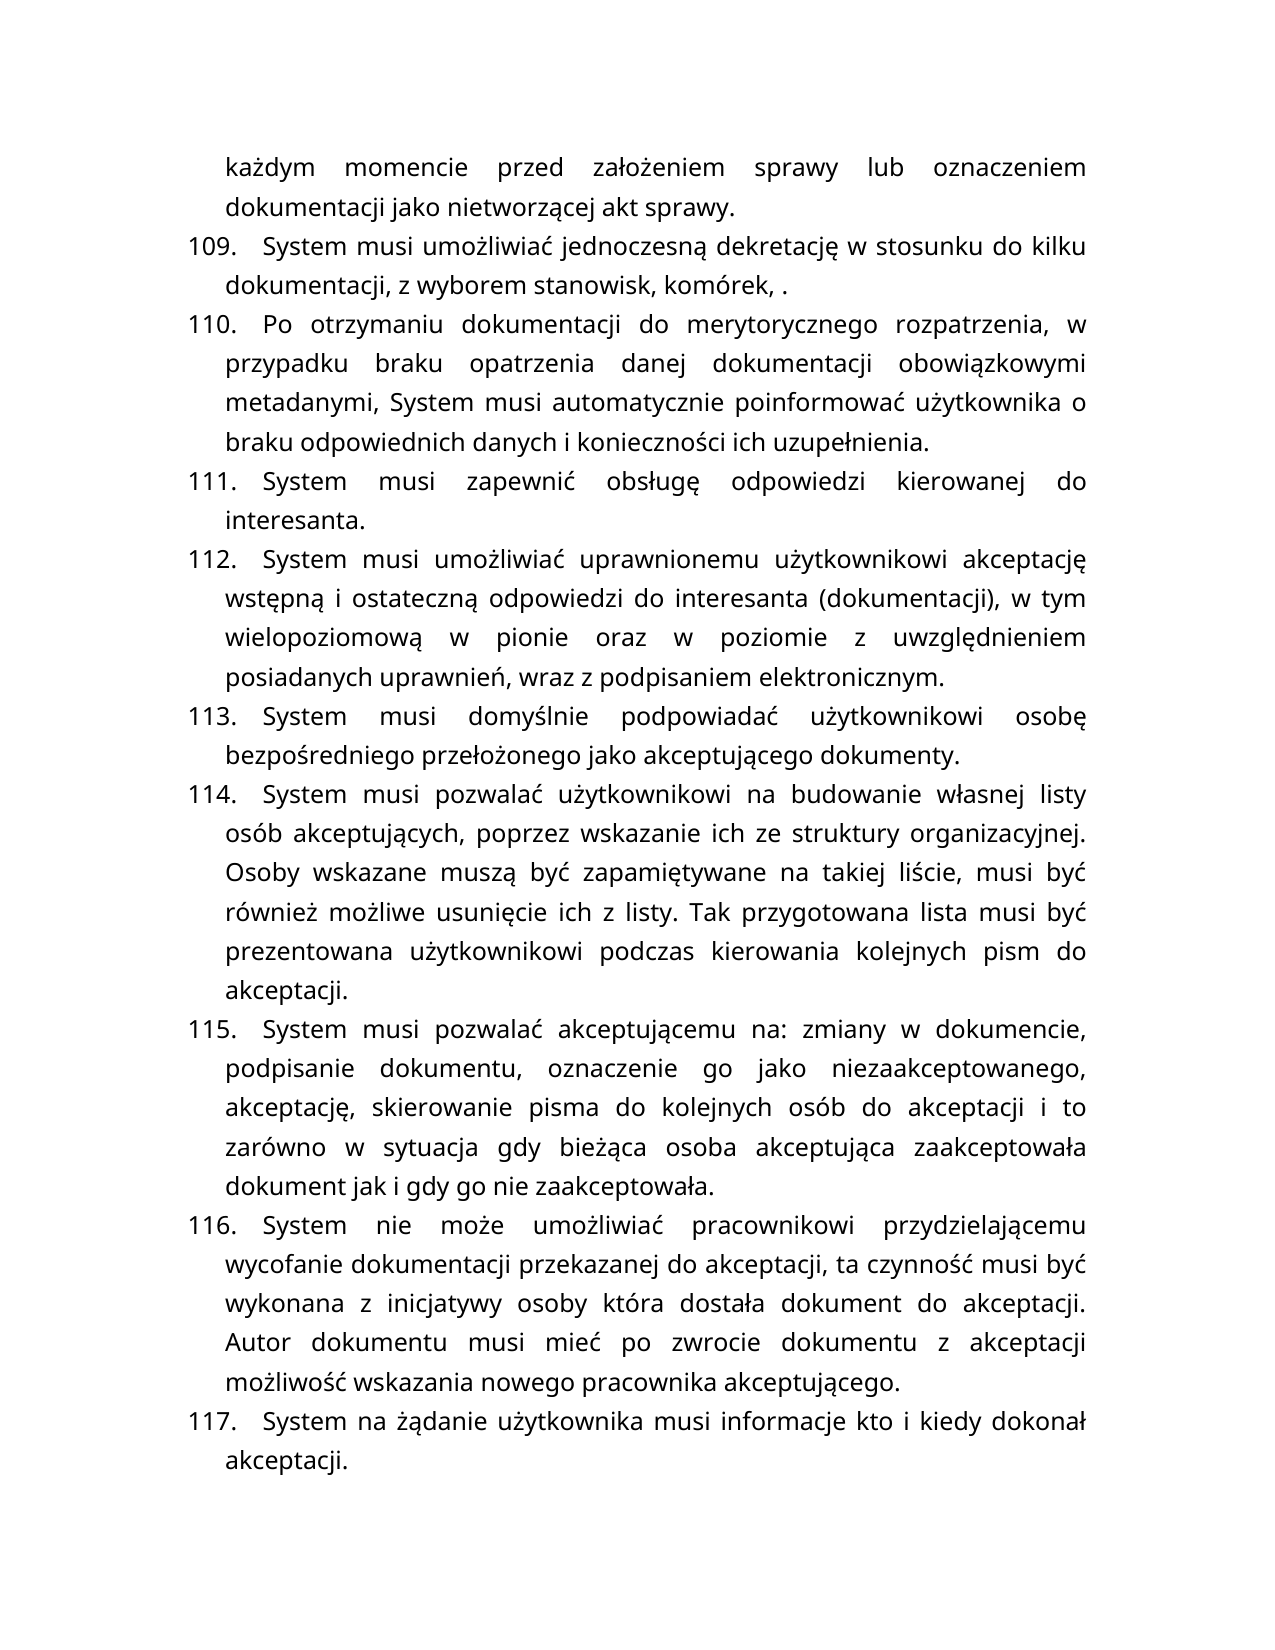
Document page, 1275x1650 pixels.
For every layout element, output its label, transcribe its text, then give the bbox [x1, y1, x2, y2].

list System nie może umożliwiać pracownikowi przydzielającemu wycofanie dokumentacji przekazanej do akceptacji, ta czynność musi być wykonana z inicjatywy osoby która dostała dokument do akceptacji. Autor dokumentu musi mieć po zwrocie dokumentu z akceptacji możliwość wskazania nowego pracownika akceptującego. [187, 1207, 1087, 1398]
list System musi pozwalać użytkownikowi na budowanie własnej listy osób akceptujących, poprzez wskazanie ich ze struktury organizacyjnej. Osoby wskazane muszą być zapamiętywane na takiej liście, musi być również możliwe usunięcie ich z listy. Tak przygotowana lista musi być prezentowana użytkownikowi podczas kierowania kolejnych pism do akceptacji. [187, 777, 1087, 1007]
list System musi domyślnie podpowiadać użytkownikowi osobę bezpośredniego przełożonego jako akceptującego dokumenty. [187, 698, 1087, 772]
list System musi umożliwiać jednoczesną dekretację w stosunku do kilku dokumentacji, z wyborem stanowisk, komórek, . [187, 228, 1087, 302]
list Po otrzymaniu dokumentacji do merytorycznego rozpatrzenia, w przypadku braku opatrzenia danej dokumentacji obowiązkowymi metadanymi, System musi automatycznie poinformować użytkownika o braku odpowiednich danych i konieczności ich uzupełnienia. [187, 307, 1087, 458]
list System musi zapewnić obsługę odpowiedzi kierowanej do interesanta. [187, 463, 1087, 537]
list System musi pozwalać akceptującemu na: zmiany w dokumencie, podpisanie dokumentu, oznaczenie go jako niezaakceptowanego, akceptację, skierowanie pisma do kolejnych osób do akceptacji i to zarówno w sytuacja gdy bieżąca osoba akceptująca zaakceptowała dokument jak i gdy go nie zaakceptowała. [187, 1012, 1087, 1202]
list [187, 150, 1087, 223]
list System musi umożliwiać uprawnionemu użytkownikowi akceptację wstępną i ostateczną odpowiedzi do interesanta (dokumentacji), w tym wielopoziomową w pionie oraz w poziomie z uwzględnieniem posiadanych uprawnień, wraz z podpisaniem elektronicznym. [187, 542, 1087, 693]
list System na żądanie użytkownika musi informacje kto i kiedy dokonał akceptacji. [187, 1403, 1087, 1477]
